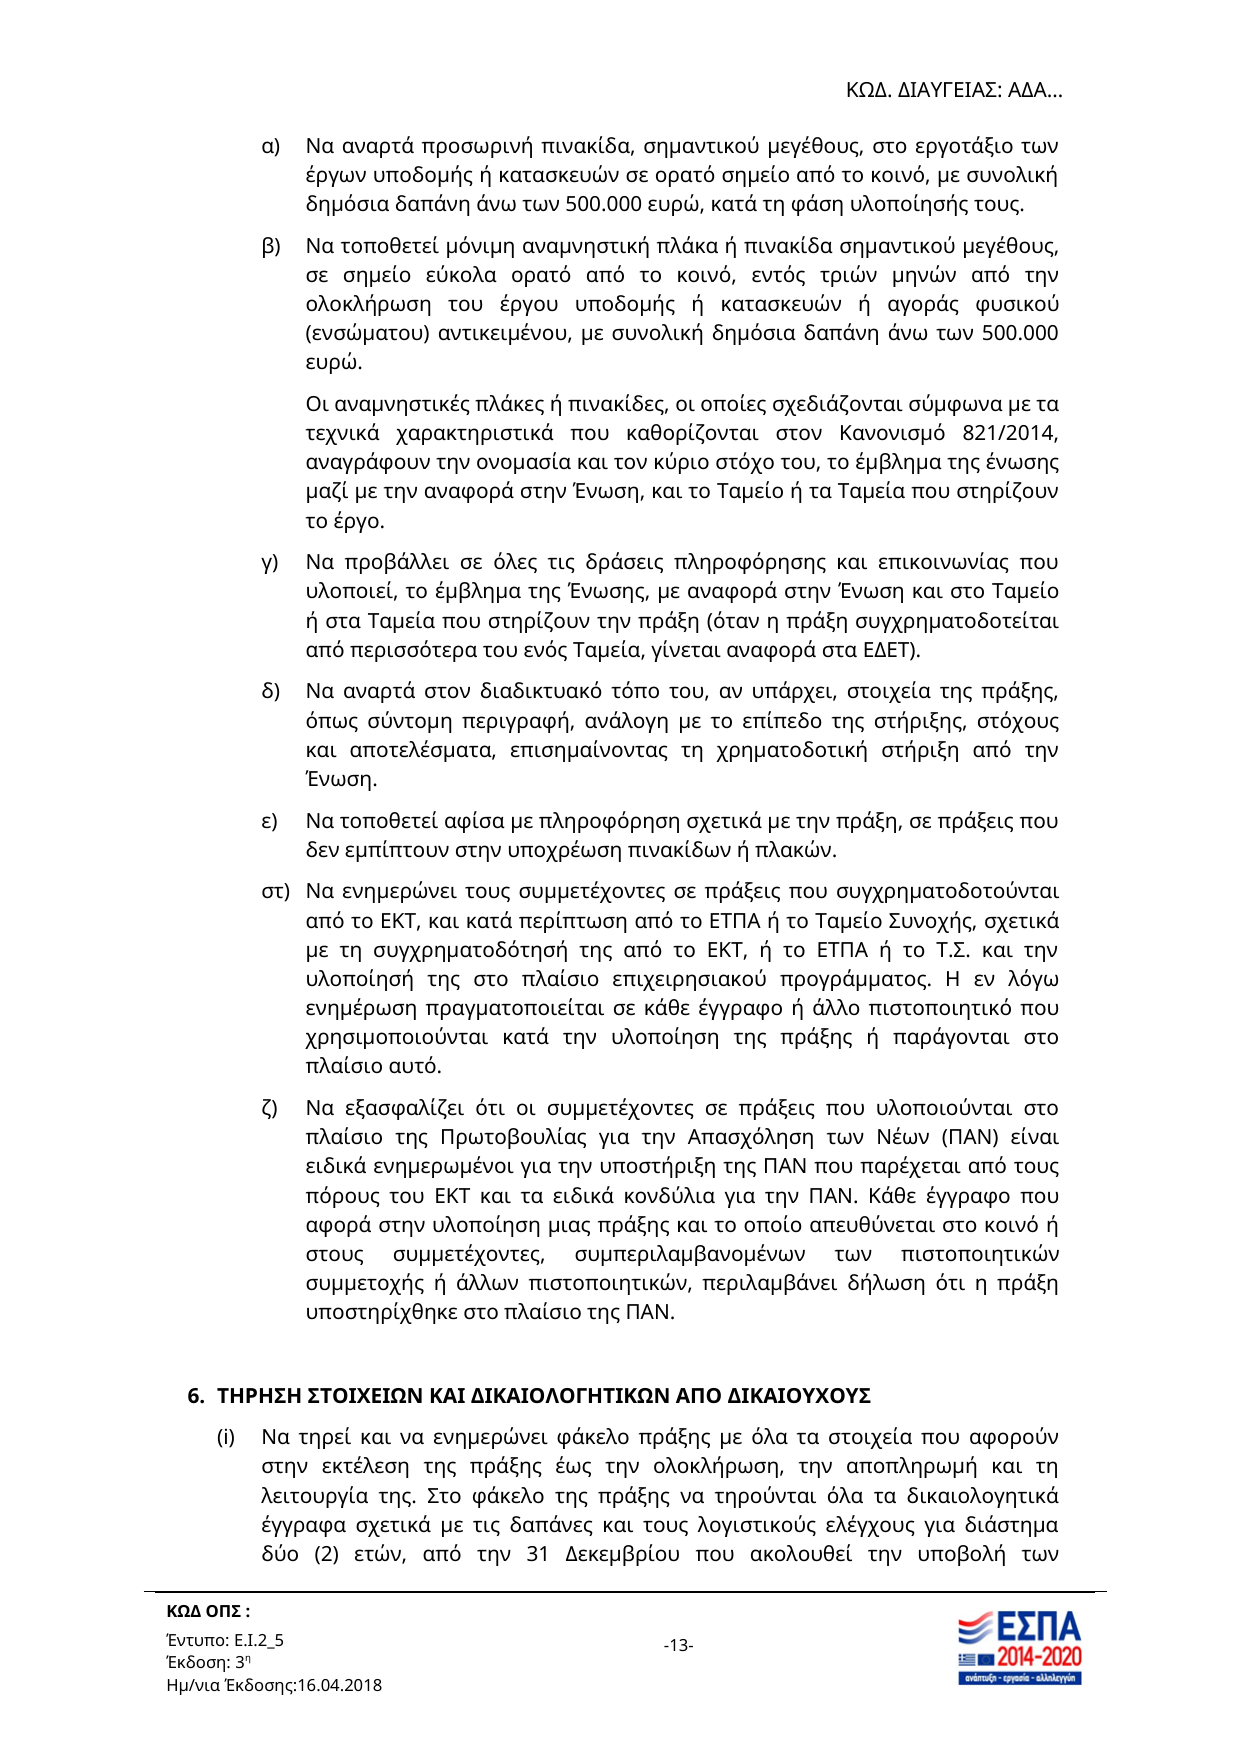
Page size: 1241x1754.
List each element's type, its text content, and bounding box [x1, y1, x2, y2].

text ζ) Να εξασφαλίζει ότι οι συμμετέχοντες σε πράξεις που υλοποιούνται στο πλαίσιο της Πρωτοβουλίας για την Απασχόληση των Νέων (ΠΑΝ) είναι ειδικά ενημερωμένοι για την υποστήριξη της ΠΑΝ που παρέχεται από τους πόρους του ΕΚΤ και τα ειδικά κονδύλια για την ΠΑΝ. Κάθε έγγραφο που αφορά στην υλοποίηση μιας πράξης και το οποίο απευθύνεται στο κοινό ή στους συμμετέχοντες, συμπεριλαμβανομένων των πιστοποιητικών συμμετοχής ή άλλων πιστοποιητικών, περιλαμβάνει δήλωση ότι η πράξη υποστηρίχθηκε στο πλαίσιο της ΠΑΝ. [261, 1092, 1060, 1326]
text α) Να αναρτά προσωρινή πινακίδα, σημαντικού μεγέθους, στο εργοτάξιο των έργων υποδομής ή κατασκευών σε ορατό σημείο από το κοινό, με συνολική δημόσια δαπάνη άνω των 500.000 ευρώ, κατά τη φάση υλοποίησής τους. [261, 130, 1060, 217]
text β) Να τοποθετεί μόνιμη αναμνηστική πλάκα ή πινακίδα σημαντικού μεγέθους, σε σημείο εύκολα ορατό από το κοινό, εντός τριών μηνών από την ολοκλήρωση του έργου υποδομής ή κατασκευών ή αγοράς φυσικού (ενσώματου) αντικειμένου, με συνολική δημόσια δαπάνη άνω των 500.000 ευρώ. [261, 230, 1060, 376]
text δ) Να αναρτά στον διαδικτυακό τόπο του, αν υπάρχει, στοιχεία της πράξης, όπως σύντομη περιγραφή, ανάλογη με το επίπεδο της στήριξης, στόχους και αποτελέσματα, επισημαίνοντας τη χρηματοδοτική στήριξη από την Ένωση. [261, 676, 1060, 792]
text στ) Να ενημερώνει τους συμμετέχοντες σε πράξεις που συγχρηματοδοτούνται από το ΕΚΤ, και κατά περίπτωση από το ΕΤΠΑ ή το Ταμείο Συνοχής, σχετικά με τη συγχρηματοδότησή της από το ΕΚΤ, ή το ΕΤΠΑ ή το Τ.Σ. και την υλοποίησή της στο πλαίσιο επιχειρησιακού προγράμματος. Η εν λόγω ενημέρωση πραγματοποιείται σε κάθε έγγραφο ή άλλο πιστοποιητικό που χρησιμοποιούνται κατά την υλοποίηση της πράξης ή παράγονται στο πλαίσιο αυτό. [261, 876, 1060, 1080]
text ε) Να τοποθετεί αφίσα με πληροφόρηση σχετικά με την πράξη, σε πράξεις που δεν εμπίπτουν στην υποχρέωση πινακίδων ή πλακών. [261, 805, 1060, 863]
text 6. ΤΗΡΗΣΗ ΣΤΟΙΧΕΙΩΝ ΚΑΙ ΔΙΚΑΙΟΛΟΓΗΤΙΚΩΝ ΑΠΟ ΔΙΚΑΙΟΥΧΟΥΣ [187, 1380, 1060, 1409]
text γ) Να προβάλλει σε όλες τις δράσεις πληροφόρησης και επικοινωνίας που υλοποιεί, το έμβλημα της Ένωσης, με αναφορά στην Ένωση και στο Ταμείο ή στα Ταμεία που στηρίζουν την πράξη (όταν η πράξη συγχρηματοδοτείται από περισσότερα του ενός Ταμεία, γίνεται αναφορά στα ΕΔΕΤ). [261, 547, 1060, 663]
picture [955, 1609, 1085, 1687]
text Οι αναμνηστικές πλάκες ή πινακίδες, οι οποίες σχεδιάζονται σύμφωνα με τα τεχνικά χαρακτηριστικά που καθορίζονται στον Κανονισμό 821/2014, αναγράφουν την ονομασία και τον κύριο στόχο του, το έμβλημα της ένωσης μαζί με την αναφορά στην Ένωση, και το Ταμείο ή τα Ταμεία που στηρίζουν το έργο. [305, 388, 1060, 534]
